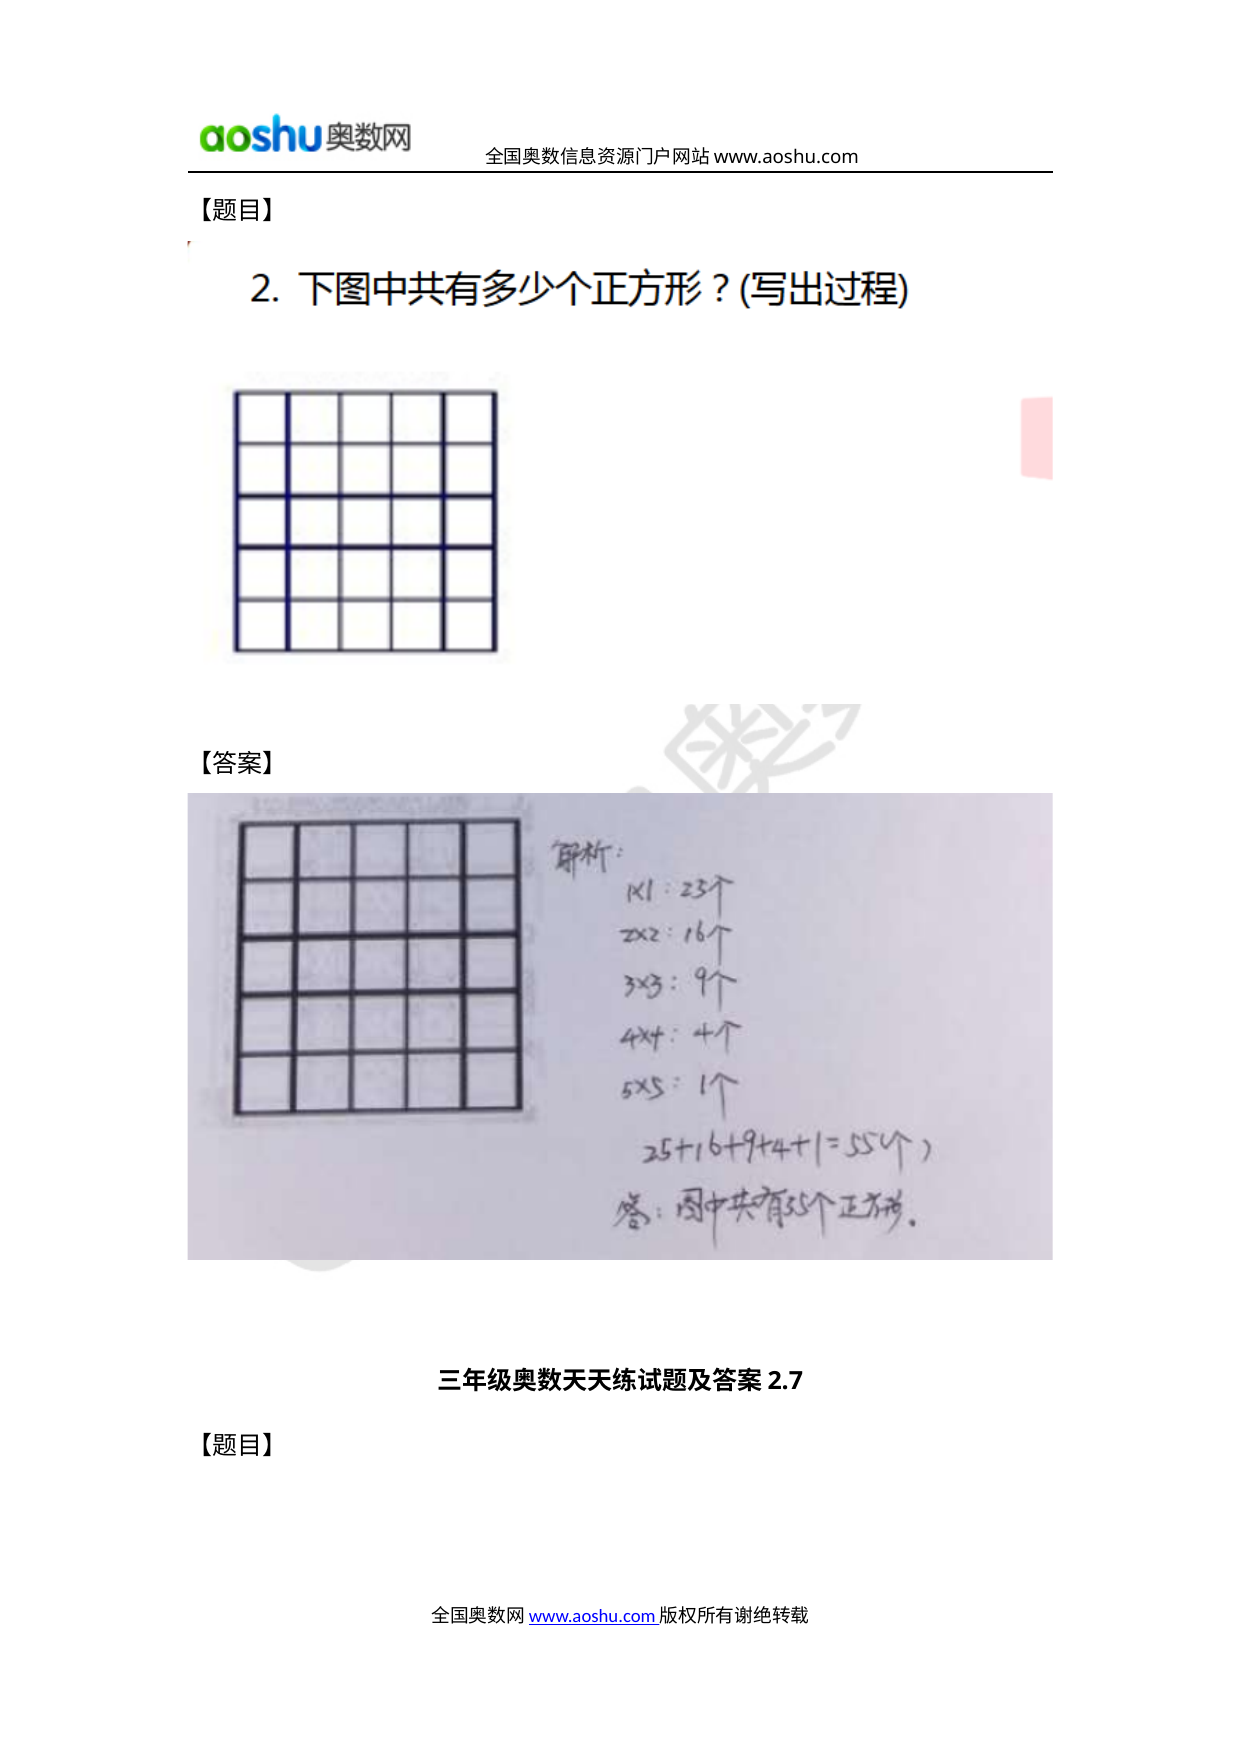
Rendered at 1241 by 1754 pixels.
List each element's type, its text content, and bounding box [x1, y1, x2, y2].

picture [187, 88, 485, 164]
text 【题目】 [187, 176, 1053, 241]
text 【题目】 [187, 1411, 1053, 1476]
text 三年级奥数天天练试题及答案2.7 [187, 1346, 1053, 1411]
picture [187, 793, 1053, 1338]
picture [187, 241, 1053, 729]
text 【答案】 [187, 729, 1053, 793]
